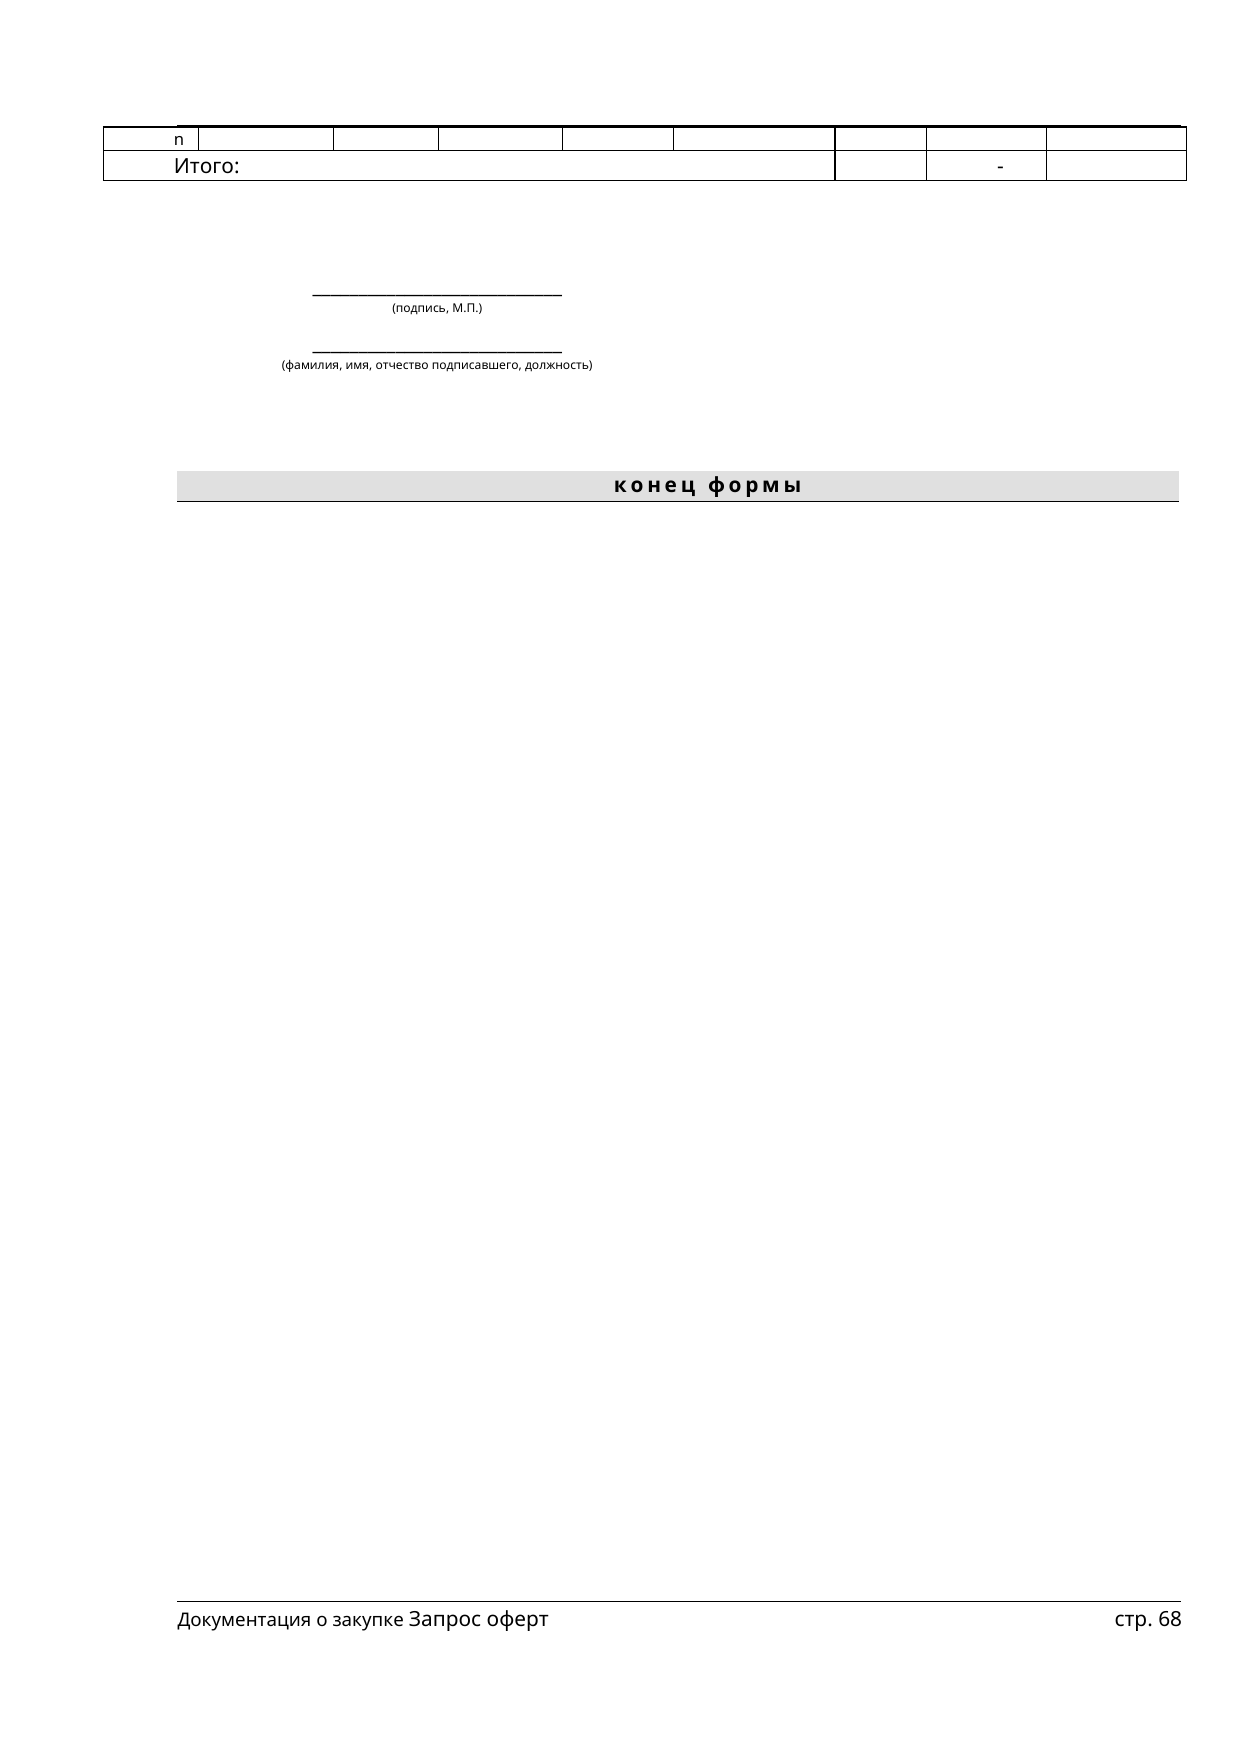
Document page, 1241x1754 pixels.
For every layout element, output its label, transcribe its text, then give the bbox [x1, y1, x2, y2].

table_cell [1047, 151, 1186, 179]
text ___________________________ [177, 272, 638, 300]
table_cell [927, 128, 1046, 150]
table_cell [674, 128, 834, 150]
table_cell [199, 128, 333, 150]
table_cell [563, 128, 673, 150]
table_cell [334, 128, 438, 150]
table_cell [439, 128, 562, 150]
table_cell [836, 151, 926, 179]
text конец формы [177, 471, 1179, 501]
table_cell [836, 128, 926, 150]
text ___________________________ [177, 328, 638, 357]
table_cell n [104, 128, 198, 150]
table_cell - [927, 151, 1046, 179]
table_cell [1047, 128, 1186, 150]
text (фамилия, имя, отчество подписавшего, должность) [177, 357, 638, 385]
table_cell Итого: [104, 151, 834, 179]
text (подпись, М.П.) [177, 300, 638, 328]
